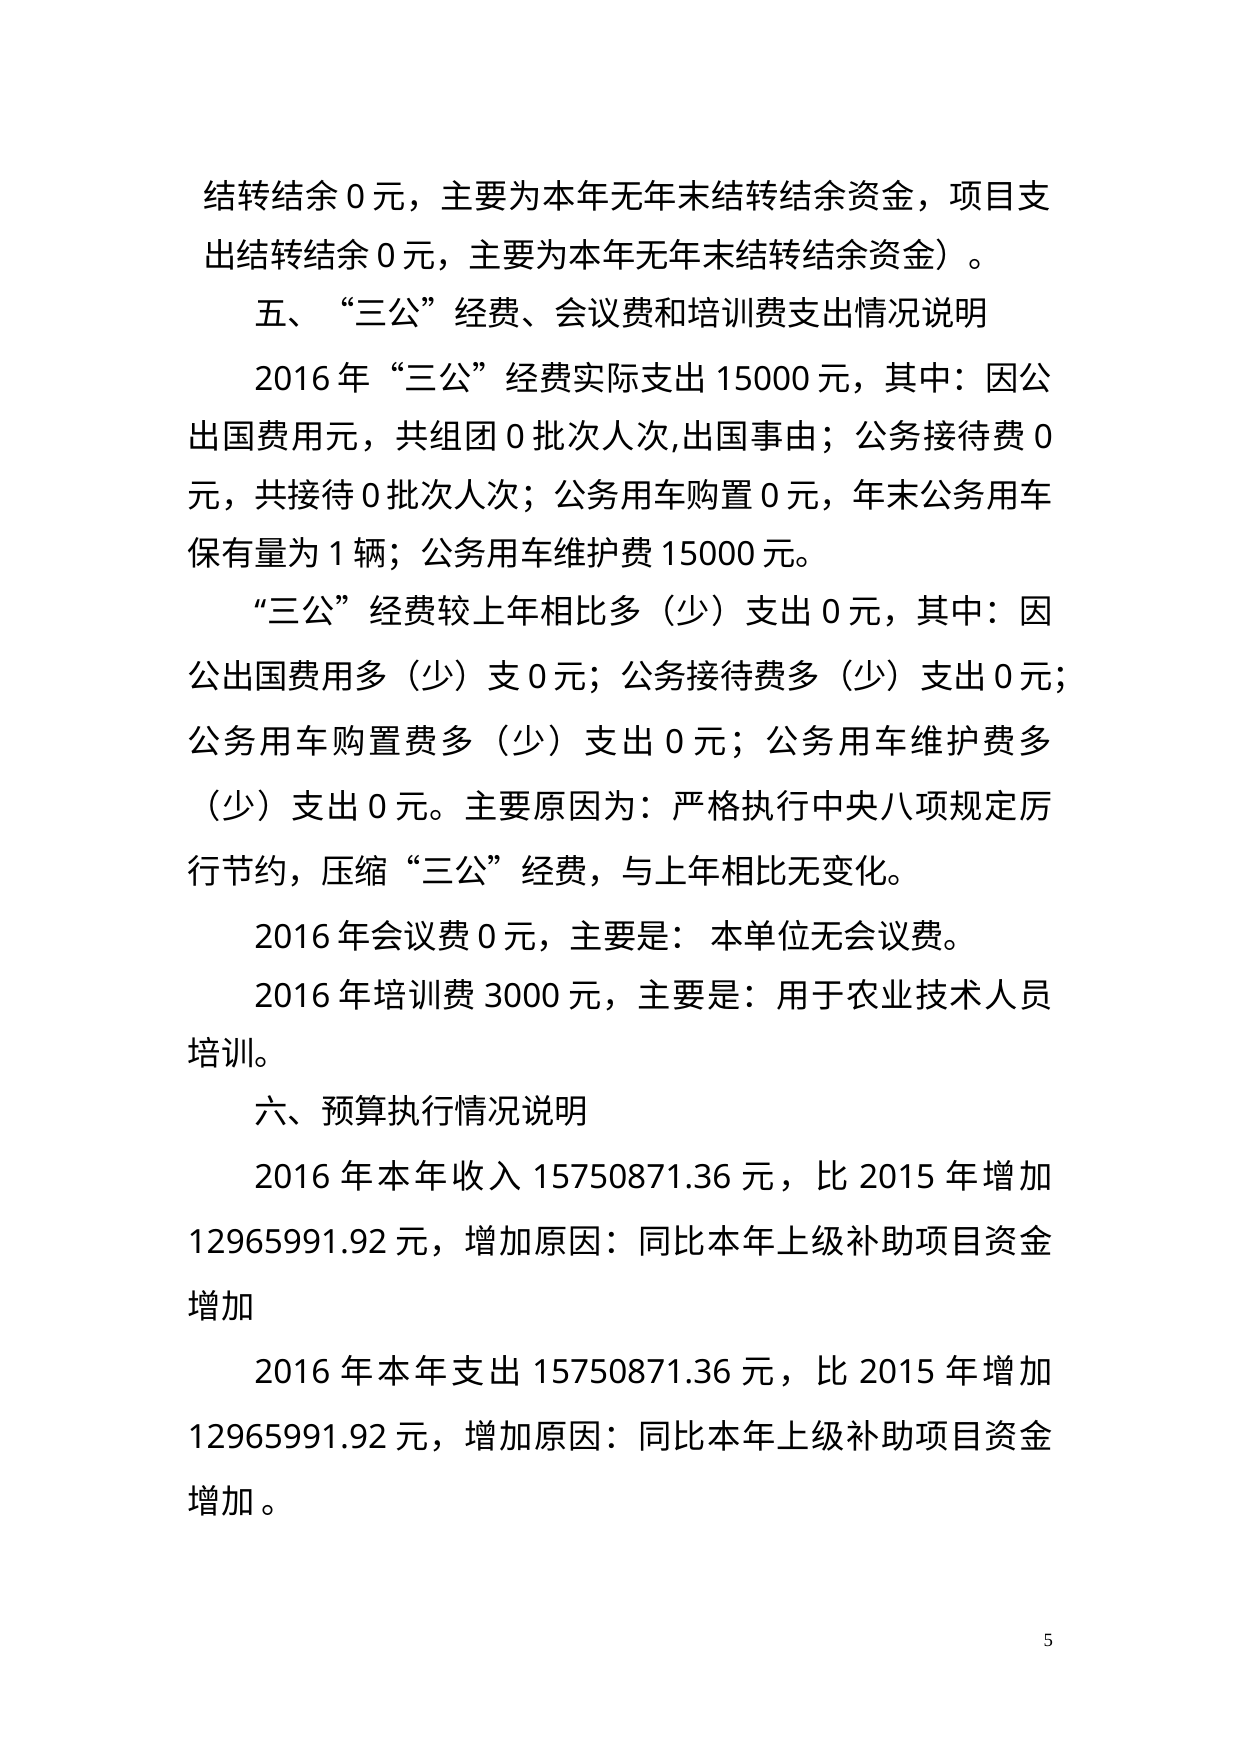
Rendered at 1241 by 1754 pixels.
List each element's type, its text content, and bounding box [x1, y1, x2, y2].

text 2016年会议费0元，主要是： 本单位无会议费。 [187, 902, 1053, 960]
text 2016年“三公”经费实际支出15000元，其中：因公出国费用元，共组团0批次人次,出国事由；公务接待费0元，共接待0批次人次；公务用车购置0元，年末公务用车保有量为1辆；公务用车维护费15000元。 [187, 344, 1053, 577]
text 六、预算执行情况说明 [187, 1077, 1053, 1142]
text 2016年本年收入15750871.36元，比2015年增加12965991.92元，增加原因：同比本年上级补助项目资金增加 [187, 1142, 1053, 1337]
text 2016年本年支出15750871.36元，比2015年增加12965991.92元，增加原因：同比本年上级补助项目资金增加 。 [187, 1337, 1053, 1532]
text 2016年培训费3000元，主要是：用于农业技术人员培训。 [187, 960, 1053, 1077]
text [203, 162, 1053, 279]
text 五、“三公”经费、会议费和培训费支出情况说明 [187, 279, 1053, 344]
text “三公”经费较上年相比多（少）支出0元，其中：因公出国费用多（少）支0元；公务接待费多（少）支出0元；公务用车购置费多（少）支出0元；公务用车维护费多（少）支出0元。主要原因为：严格执行中央八项规定厉行节约，压缩“三公”经费，与上年相比无变化。 [187, 577, 1053, 902]
